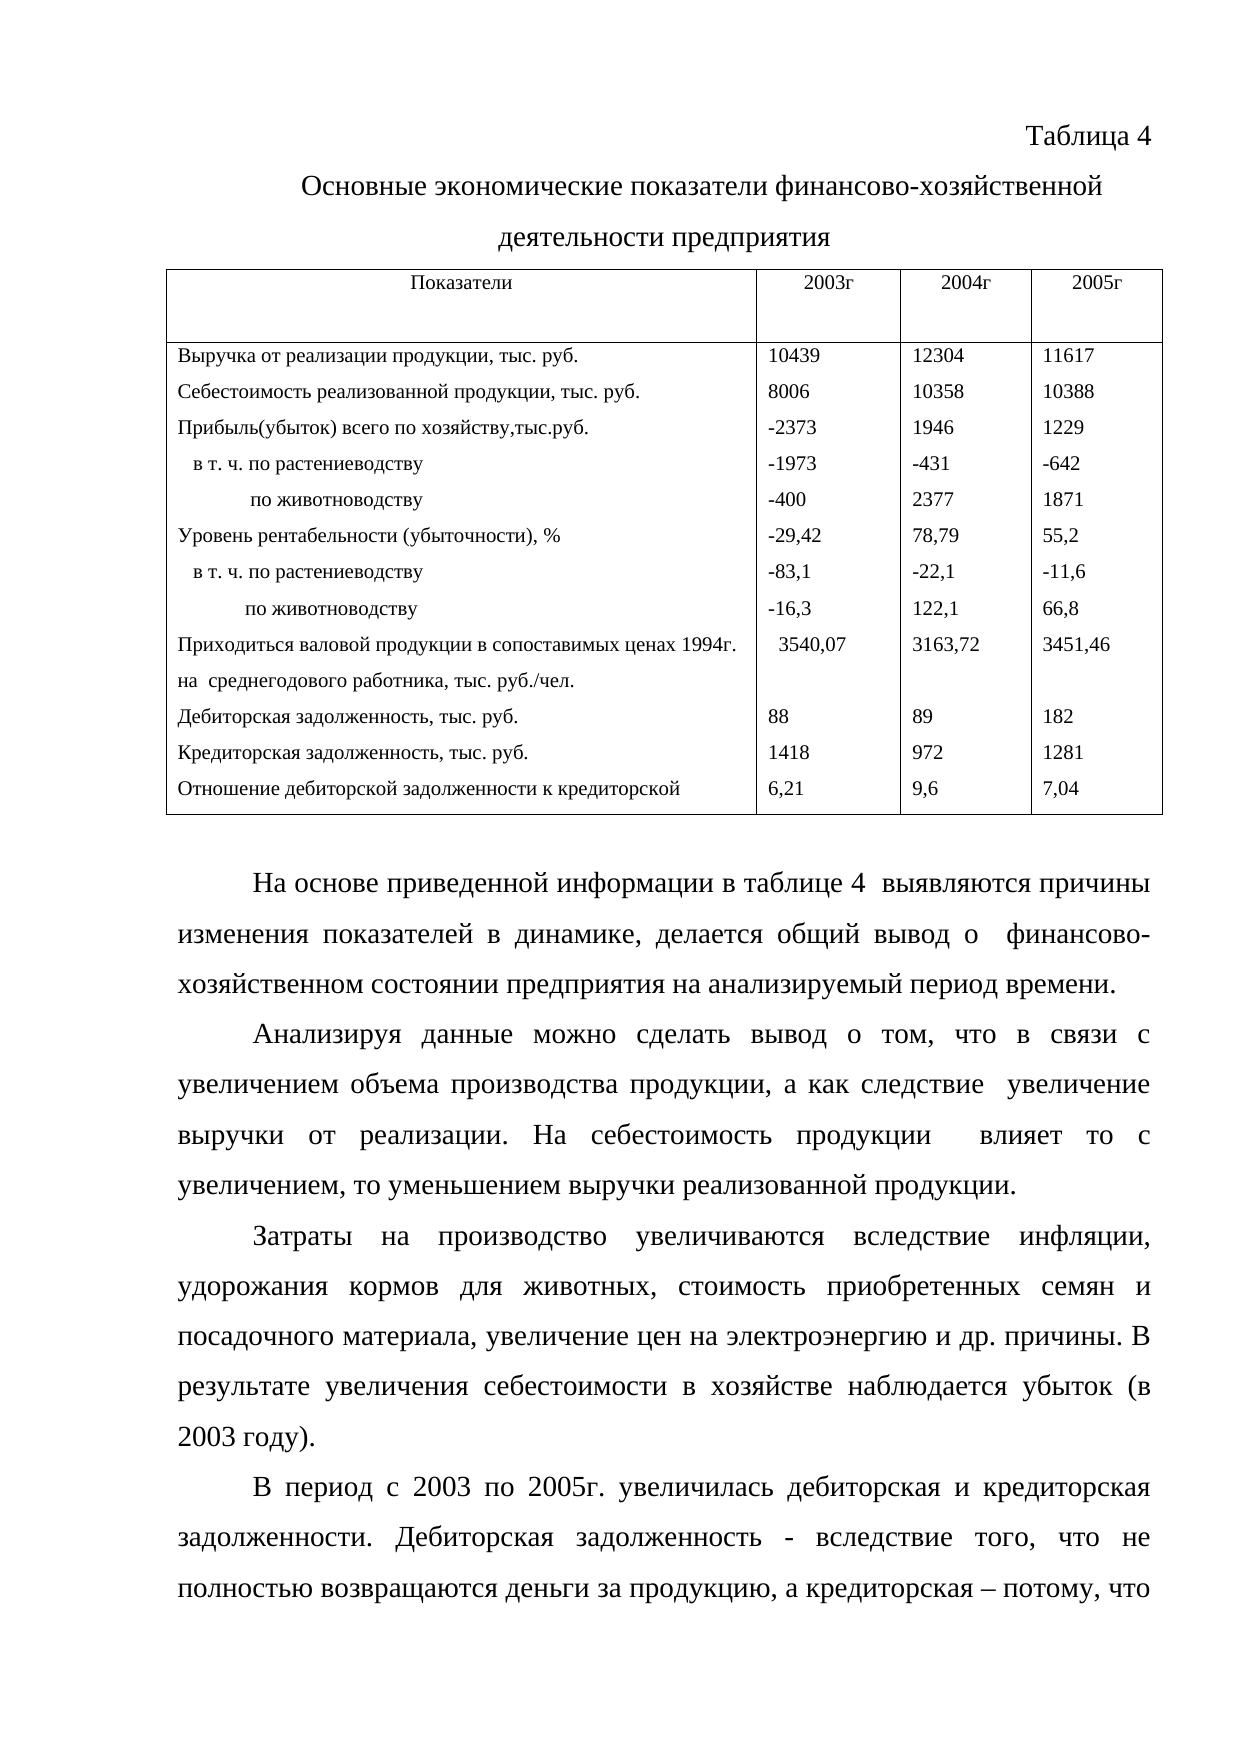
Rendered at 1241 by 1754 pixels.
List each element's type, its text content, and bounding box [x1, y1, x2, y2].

text Затраты на производство увеличиваются вследствие инфляции, удорожания кормов для животных, стоимость приобретенных семян и посадочного материала, увеличение цен на электроэнергию и др. причины. В результате увеличения себестоимости в хозяйстве наблюдается убыток (в 2003 году). [177, 1218, 1152, 1452]
table_header Показатели [167, 270, 756, 342]
table_header 2004г [901, 270, 1031, 342]
text Анализируя данные можно сделать вывод о том, что в связи с увеличением объема производства продукции, а как следствие увеличение выручки от реализации. На себестоимость продукции влияет то с увеличением, то уменьшением выручки реализованной продукции. [177, 1016, 1152, 1201]
table_cell Выручка от реализации продукции, тыс. руб. Себестоимость реализованной продукции, тыс. руб. Прибыль(убыток) всего по хозяйству,тыс.руб. в т. ч. по растениеводству по животноводству Уровень рентабельности (убыточности), % в т. ч. по растениеводству по животноводству Приходиться валовой продукции в сопоставимых ценах 1994г. на среднегодового работника, тыс. руб./чел. Дебиторская задолженность, тыс. руб. Кредиторская задолженность, тыс. руб. Отношение дебиторской задолженности к кредиторской [167, 343, 756, 814]
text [177, 1469, 1152, 1603]
text Основные экономические показатели финансово-хозяйственной деятельности предприятия [177, 168, 1152, 252]
table_cell 12304 10358 1946 -431 2377 78,79 -22,1 122,1 3163,72 89 972 9,6 [901, 343, 1031, 814]
table_header 2005г [1032, 270, 1162, 342]
text Таблица 4 [177, 118, 1152, 152]
table_cell 11617 10388 1229 -642 1871 55,2 -11,6 66,8 3451,46 182 1281 7,04 [1032, 343, 1162, 814]
table_cell 10439 8006 -2373 -1973 -400 -29,42 -83,1 -16,3 3540,07 88 1418 6,21 [757, 343, 900, 814]
text На основе приведенной информации в таблице 4 выявляются причины изменения показателей в динамике, делается общий вывод о финансово-хозяйственном состоянии предприятия на анализируемый период времени. [177, 865, 1152, 999]
table_header 2003г [757, 270, 900, 342]
